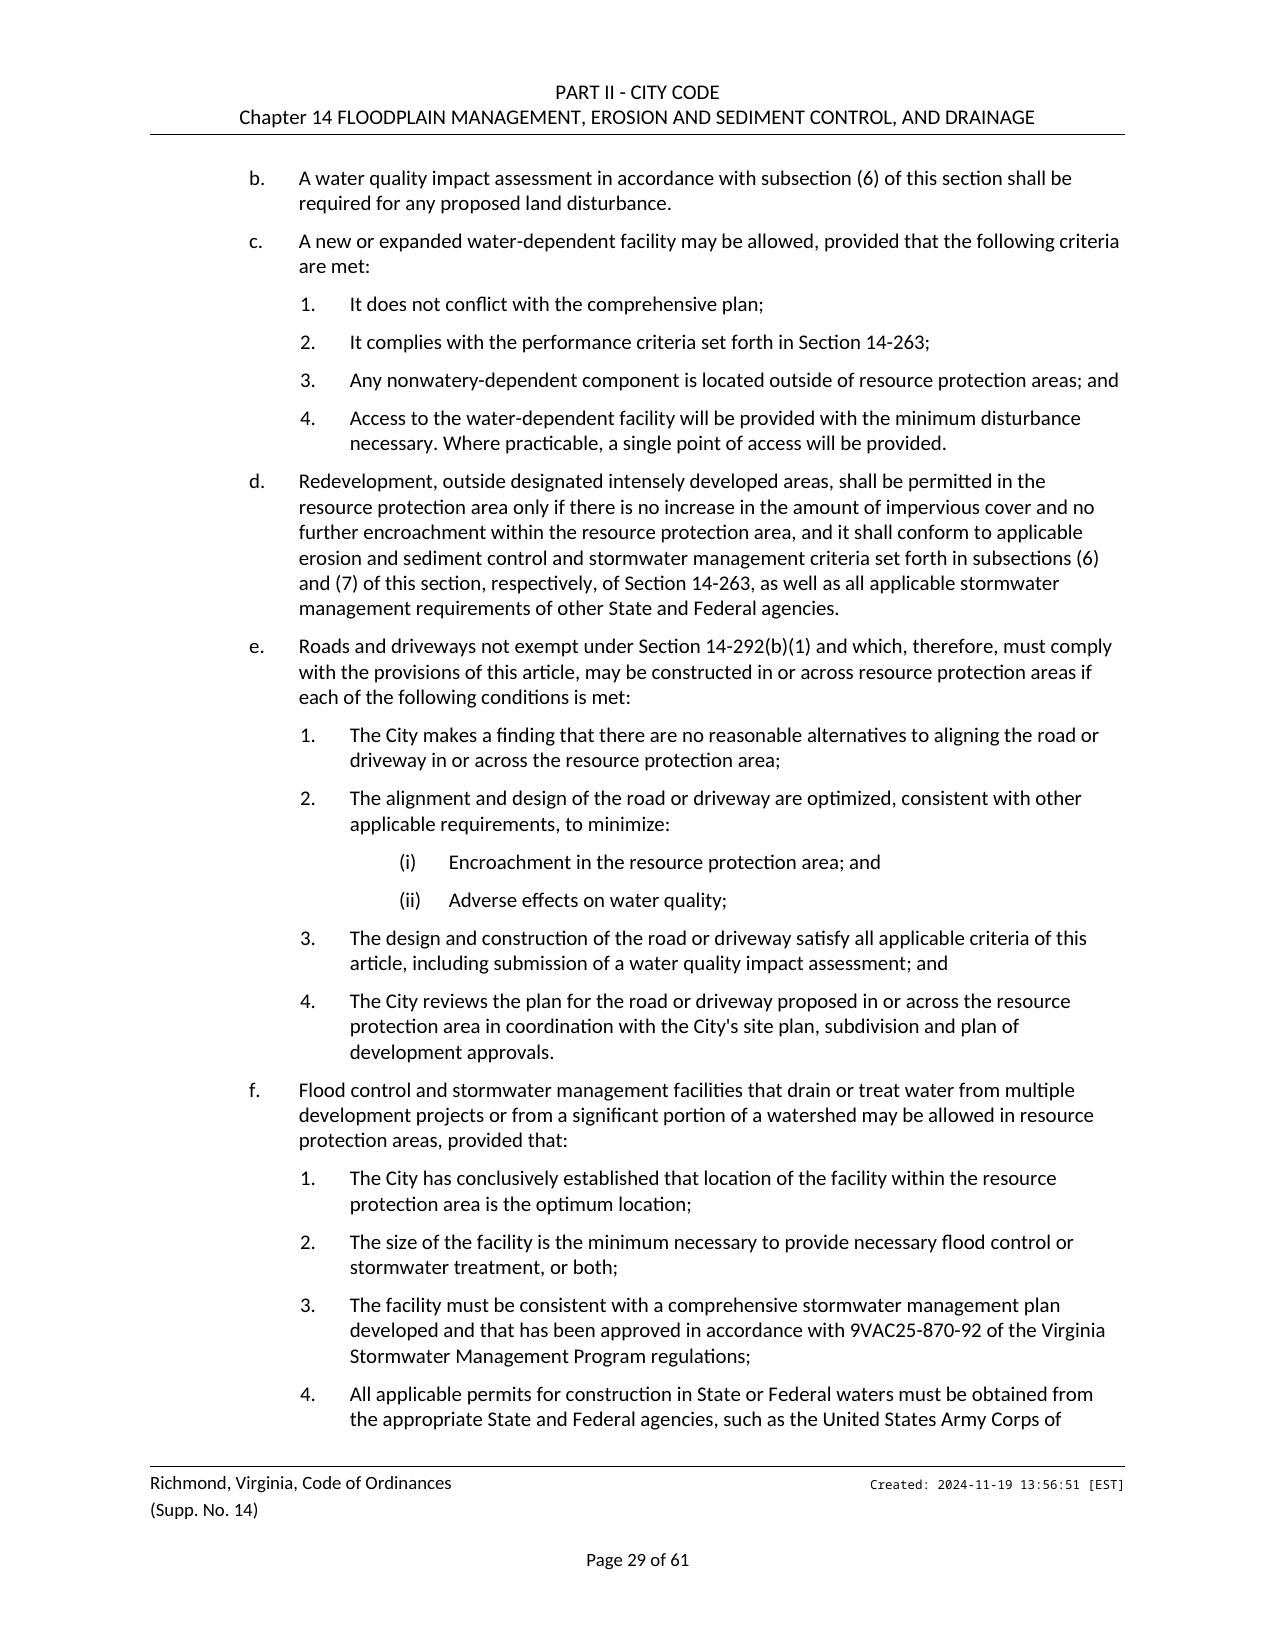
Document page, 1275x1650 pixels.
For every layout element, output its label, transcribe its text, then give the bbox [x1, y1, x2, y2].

list 1. The City has conclusively established that location of the facility within the resource protection area is the optimum location; [300, 1166, 1125, 1216]
list 2. The size of the facility is the minimum necessary to provide necessary flood control or stormwater treatment, or both; [300, 1229, 1125, 1280]
list e. Roads and driveways not exempt under Section 14-292(b)(1) and which, therefore, must comply with the provisions of this article, may be constructed in or across resource protection areas if each of the following conditions is met: [249, 633, 1125, 710]
list (ii) Adverse effects on water quality; [399, 887, 1125, 912]
list 2. It complies with the performance criteria set forth in Section 14-263; [300, 329, 1125, 355]
list 1. It does not conflict with the comprehensive plan; [300, 291, 1125, 317]
list b. A water quality impact assessment in accordance with subsection (6) of this section shall be required for any proposed land disturbance. [249, 165, 1125, 216]
list 4. Access to the water-dependent facility will be provided with the minimum disturbance necessary. Where practicable, a single point of access will be provided. [300, 405, 1125, 456]
list (i) Encroachment in the resource protection area; and [399, 849, 1125, 874]
list 3. The design and construction of the road or driveway satisfy all applicable criteria of this article, including submission of a water quality impact assessment; and [300, 925, 1125, 976]
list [300, 1381, 1125, 1432]
list d. Redevelopment, outside designated intensely developed areas, shall be permitted in the resource protection area only if there is no increase in the amount of impervious cover and no further encroachment within the resource protection area, and it shall conform to applicable erosion and sediment control and stormwater management criteria set forth in subsections (6) and (7) of this section, respectively, of Section 14-263, as well as all applicable stormwater management requirements of other State and Federal agencies. [249, 468, 1125, 621]
list c. A new or expanded water-dependent facility may be allowed, provided that the following criteria are met: [249, 228, 1125, 279]
list f. Flood control and stormwater management facilities that drain or treat water from multiple development projects or from a significant portion of a watershed may be allowed in resource protection areas, provided that: [249, 1077, 1125, 1153]
list 3. Any nonwatery-dependent component is located outside of resource protection areas; and [300, 367, 1125, 393]
list 4. The City reviews the plan for the road or driveway proposed in or across the resource protection area in coordination with the City's site plan, subdivision and plan of development approvals. [300, 988, 1125, 1064]
list 3. The facility must be consistent with a comprehensive stormwater management plan developed and that has been approved in accordance with 9VAC25-870-92 of the Virginia Stormwater Management Program regulations; [300, 1292, 1125, 1368]
list 2. The alignment and design of the road or driveway are optimized, consistent with other applicable requirements, to minimize: [300, 786, 1125, 836]
list 1. The City makes a finding that there are no reasonable alternatives to aligning the road or driveway in or across the resource protection area; [300, 722, 1125, 773]
